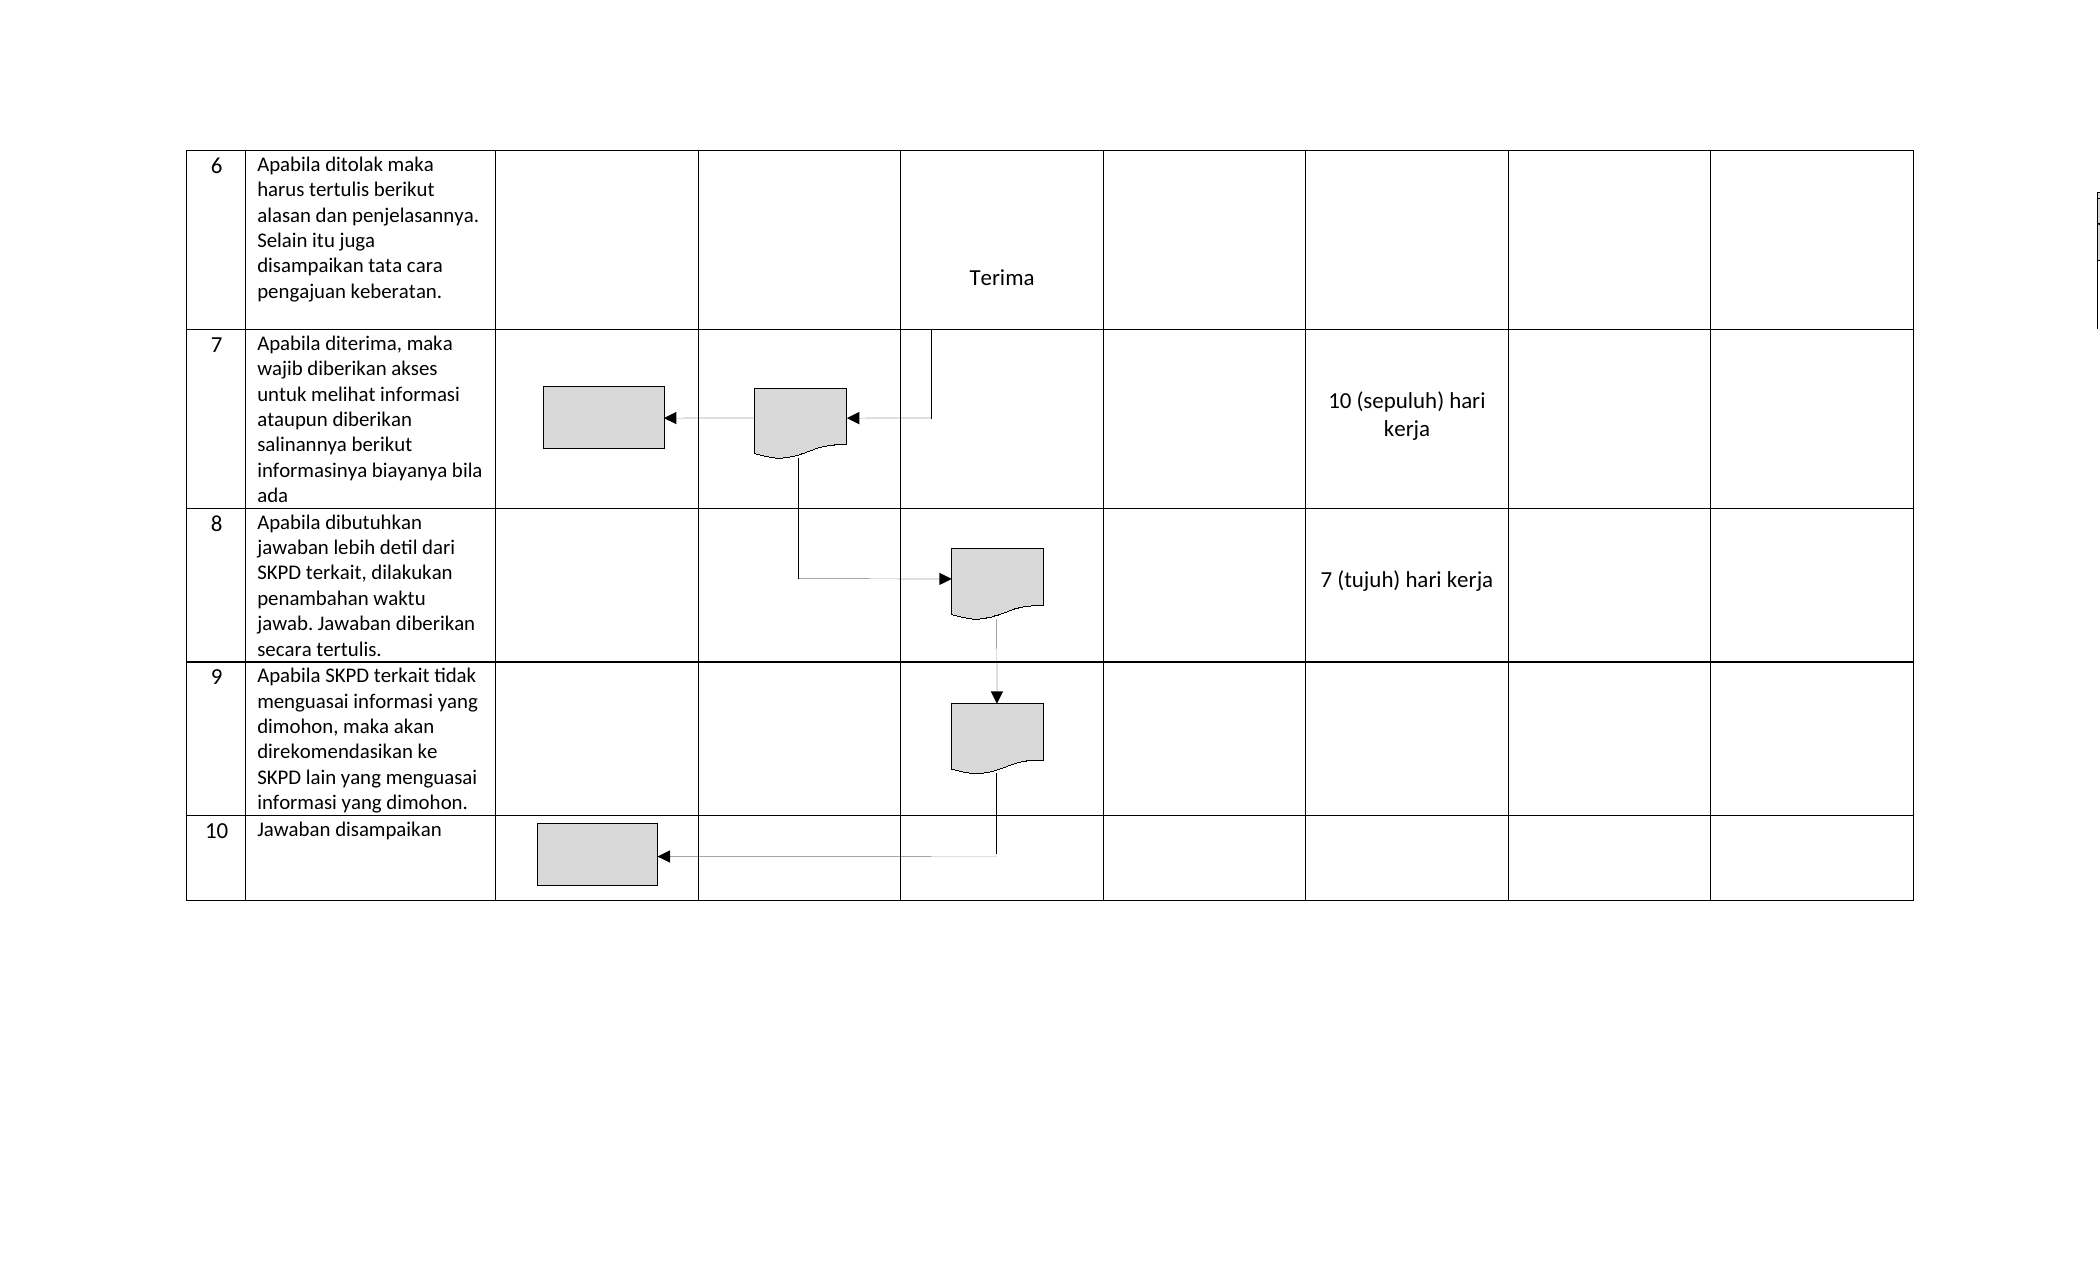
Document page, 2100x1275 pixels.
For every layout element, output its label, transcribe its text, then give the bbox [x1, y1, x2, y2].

table_cell [1104, 816, 1305, 900]
table_cell Jawaban disampaikan [246, 816, 495, 900]
table_cell 6 [187, 151, 245, 329]
table_cell [1509, 330, 1710, 508]
table_cell [699, 816, 900, 856]
table_cell 10 [187, 816, 245, 900]
table_cell [496, 663, 698, 815]
table_cell [1711, 151, 1913, 329]
table_cell [1509, 816, 1710, 900]
table_cell [1306, 816, 1508, 900]
table_cell [496, 816, 698, 900]
table_cell [1711, 330, 1913, 508]
table_cell 9 [187, 663, 245, 815]
table_cell [1306, 151, 1508, 329]
table_cell [901, 663, 1103, 815]
table_cell Apabila dibutuhkan jawaban lebih detil dari SKPD terkait, dilakukan penambahan waktu jawab. Jawaban diberikan secara tertulis. [246, 509, 495, 661]
table_cell [496, 151, 698, 329]
table_cell [1306, 663, 1508, 815]
table_cell Apabila diterima, maka wajib diberikan akses untuk melihat informasi ataupun diberikan salinannya berikut informasinya biayanya bila ada [246, 330, 495, 508]
table_cell [1509, 663, 1710, 815]
table_cell [496, 509, 698, 661]
table_cell [699, 419, 900, 508]
table_cell [1509, 509, 1710, 661]
table_cell [1104, 151, 1305, 329]
table_cell Apabila ditolak maka harus tertulis berikut alasan dan penjelasannya. Selain itu juga disampaikan tata cara pengajuan keberatan. [246, 151, 495, 329]
table_cell [1711, 509, 1913, 661]
table_cell [1104, 663, 1305, 815]
table_cell 7 [187, 330, 245, 508]
table_cell 8 [187, 509, 245, 661]
table_cell [699, 509, 900, 661]
table_cell 10 (sepuluh) hari kerja [1306, 330, 1508, 508]
table_cell Terima [901, 151, 1103, 329]
table_cell [699, 151, 900, 329]
table_cell Apabila SKPD terkait tidak menguasai informasi yang dimohon, maka akan direkomendasikan ke SKPD lain yang menguasai informasi yang dimohon. [246, 663, 495, 815]
table_cell [496, 330, 698, 508]
table_cell [1104, 509, 1305, 661]
table_cell 7 (tujuh) hari kerja [1306, 509, 1508, 661]
table_cell [1711, 663, 1913, 815]
table_cell [901, 330, 1103, 508]
table_cell [901, 509, 1103, 661]
table_cell [699, 330, 900, 418]
table_cell [699, 857, 900, 900]
table_cell [1104, 330, 1305, 508]
table_cell [1509, 151, 1710, 329]
table_cell [1711, 816, 1913, 900]
table_cell [901, 816, 1103, 900]
table_cell [699, 663, 900, 815]
